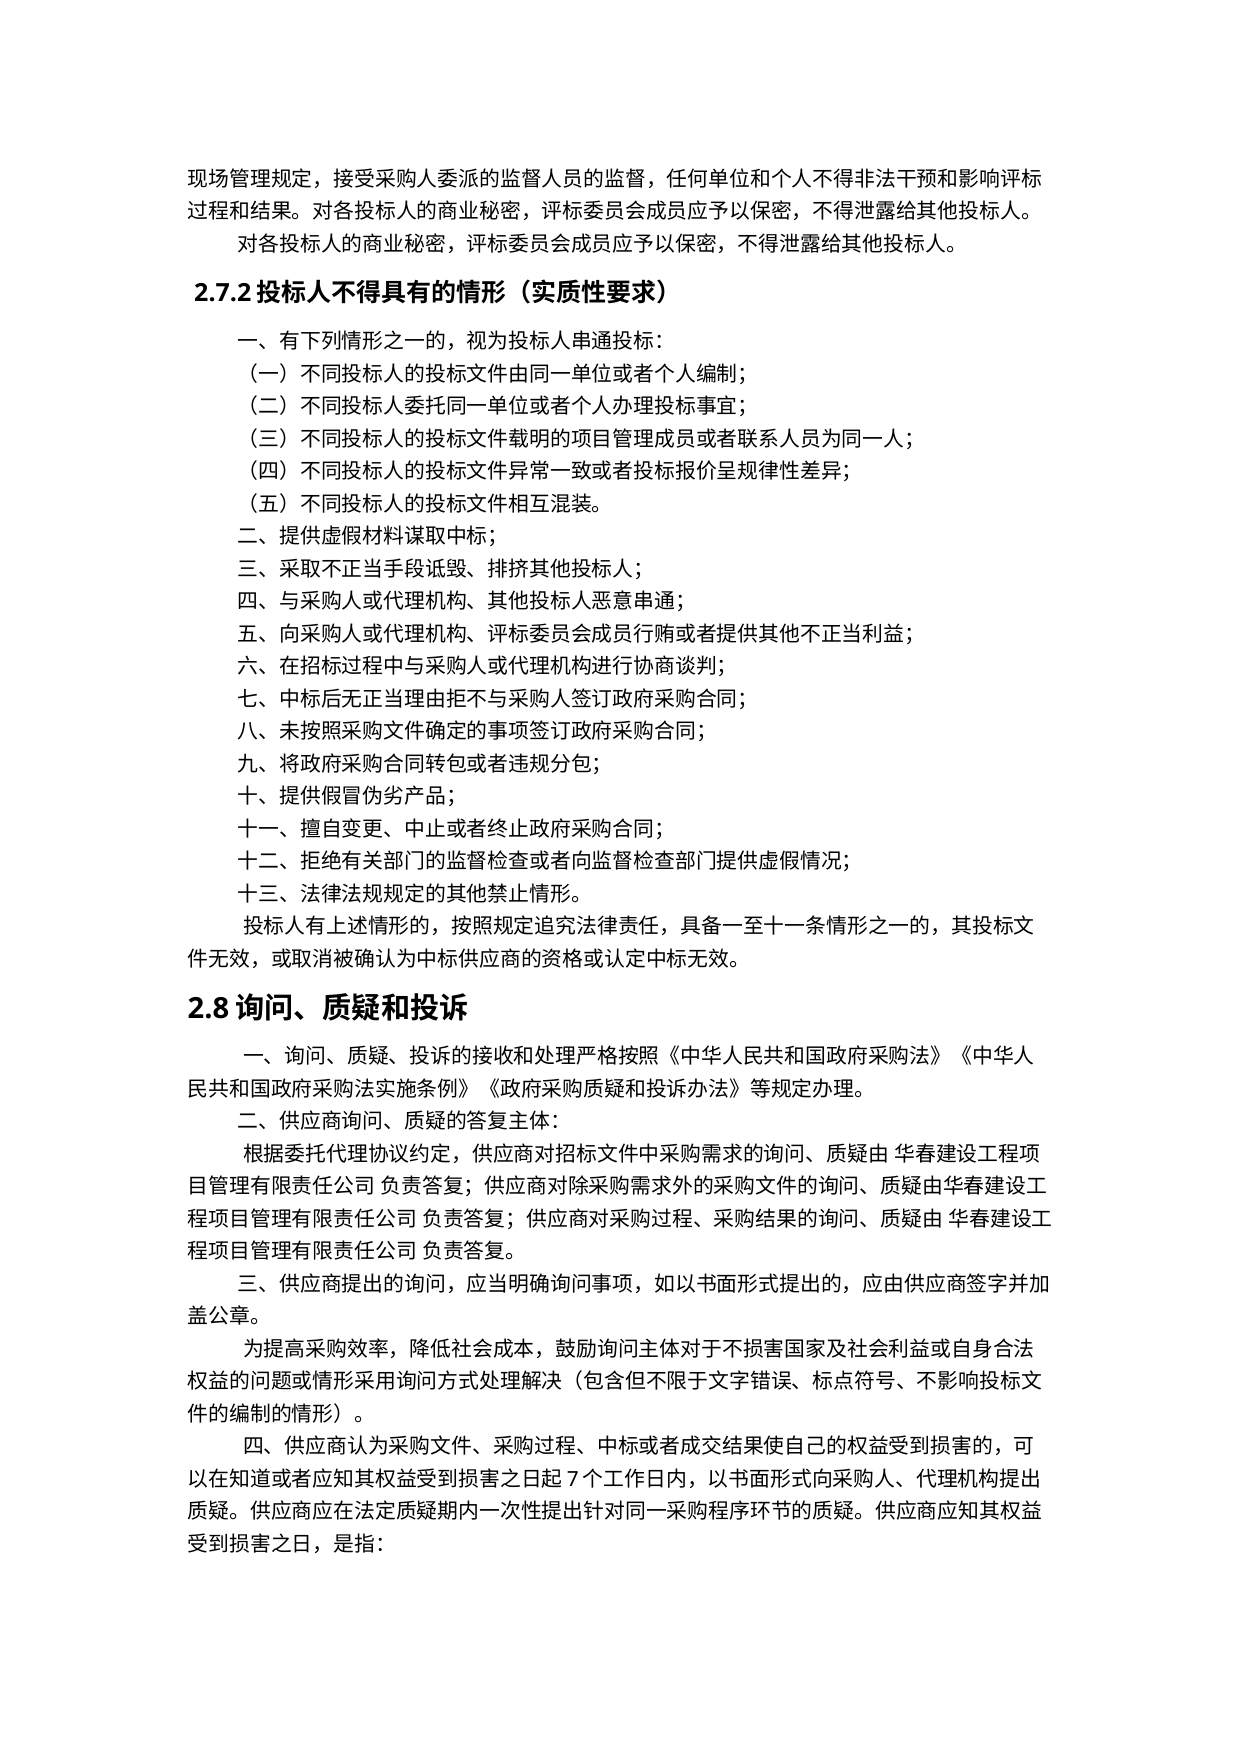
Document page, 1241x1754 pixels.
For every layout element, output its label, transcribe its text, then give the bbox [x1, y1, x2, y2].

text （二）不同投标人委托同一单位或者个人办理投标事宜； [187, 389, 1053, 422]
text 十二、拒绝有关部门的监督检查或者向监督检查部门提供虚假情况； [187, 844, 1053, 877]
text 九、将政府采购合同转包或者违规分包； [187, 747, 1053, 779]
text 为提高采购效率，降低社会成本，鼓励询问主体对于不损害国家及社会利益或自身合法权益的问题或情形采用询问方式处理解决（包含但不限于文字错误、标点符号、不影响投标文件的编制的情形）。 [187, 1332, 1053, 1429]
text （四）不同投标人的投标文件异常一致或者投标报价呈规律性差异； [187, 454, 1053, 487]
text 六、在招标过程中与采购人或代理机构进行协商谈判； [187, 649, 1053, 682]
text 2.7.2投标人不得具有的情形（实质性要求） [187, 259, 1053, 324]
text 八、未按照采购文件确定的事项签订政府采购合同； [187, 714, 1053, 747]
text 投标人有上述情形的，按照规定追究法律责任，具备一至十一条情形之一的，其投标文件无效，或取消被确认为中标供应商的资格或认定中标无效。 [187, 909, 1053, 974]
text 一、有下列情形之一的，视为投标人串通投标： [187, 324, 1053, 357]
text 四、与采购人或代理机构、其他投标人恶意串通； [187, 584, 1053, 617]
text 七、中标后无正当理由拒不与采购人签订政府采购合同； [187, 682, 1053, 714]
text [187, 162, 1053, 227]
text 五、向采购人或代理机构、评标委员会成员行贿或者提供其他不正当利益； [187, 617, 1053, 649]
text 2.8询问、质疑和投诉 [187, 974, 1053, 1039]
text 三、采取不正当手段诋毁、排挤其他投标人； [187, 552, 1053, 584]
text 二、提供虚假材料谋取中标； [187, 519, 1053, 552]
text 对各投标人的商业秘密，评标委员会成员应予以保密，不得泄露给其他投标人。 [187, 227, 1053, 259]
text 一、询问、质疑、投诉的接收和处理严格按照《中华人民共和国政府采购法》《中华人民共和国政府采购法实施条例》《政府采购质疑和投诉办法》等规定办理。 [187, 1039, 1053, 1104]
text 二、供应商询问、质疑的答复主体： [187, 1104, 1053, 1137]
text （一）不同投标人的投标文件由同一单位或者个人编制； [187, 357, 1053, 389]
text 十一、擅自变更、中止或者终止政府采购合同； [187, 812, 1053, 844]
text 四、供应商认为采购文件、采购过程、中标或者成交结果使自己的权益受到损害的，可以在知道或者应知其权益受到损害之日起7个工作日内，以书面形式向采购人、代理机构提出质疑。供应商应在法定质疑期内一次性提出针对同一采购程序环节的质疑。供应商应知其权益受到损害之日，是指： [187, 1429, 1053, 1559]
text 三、供应商提出的询问，应当明确询问事项，如以书面形式提出的，应由供应商签字并加盖公章。 [187, 1267, 1053, 1332]
text 十三、法律法规规定的其他禁止情形。 [187, 877, 1053, 909]
text 根据委托代理协议约定，供应商对招标文件中采购需求的询问、质疑由 华春建设工程项目管理有限责任公司 负责答复；供应商对除采购需求外的采购文件的询问、质疑由华春建设工程项目管理有限责任公司 负责答复；供应商对采购过程、采购结果的询问、质疑由 华春建设工程项目管理有限责任公司 负责答复。 [187, 1137, 1053, 1267]
text （三）不同投标人的投标文件载明的项目管理成员或者联系人员为同一人； [187, 422, 1053, 454]
text （五）不同投标人的投标文件相互混装。 [187, 487, 1053, 519]
text 十、提供假冒伪劣产品； [187, 779, 1053, 812]
